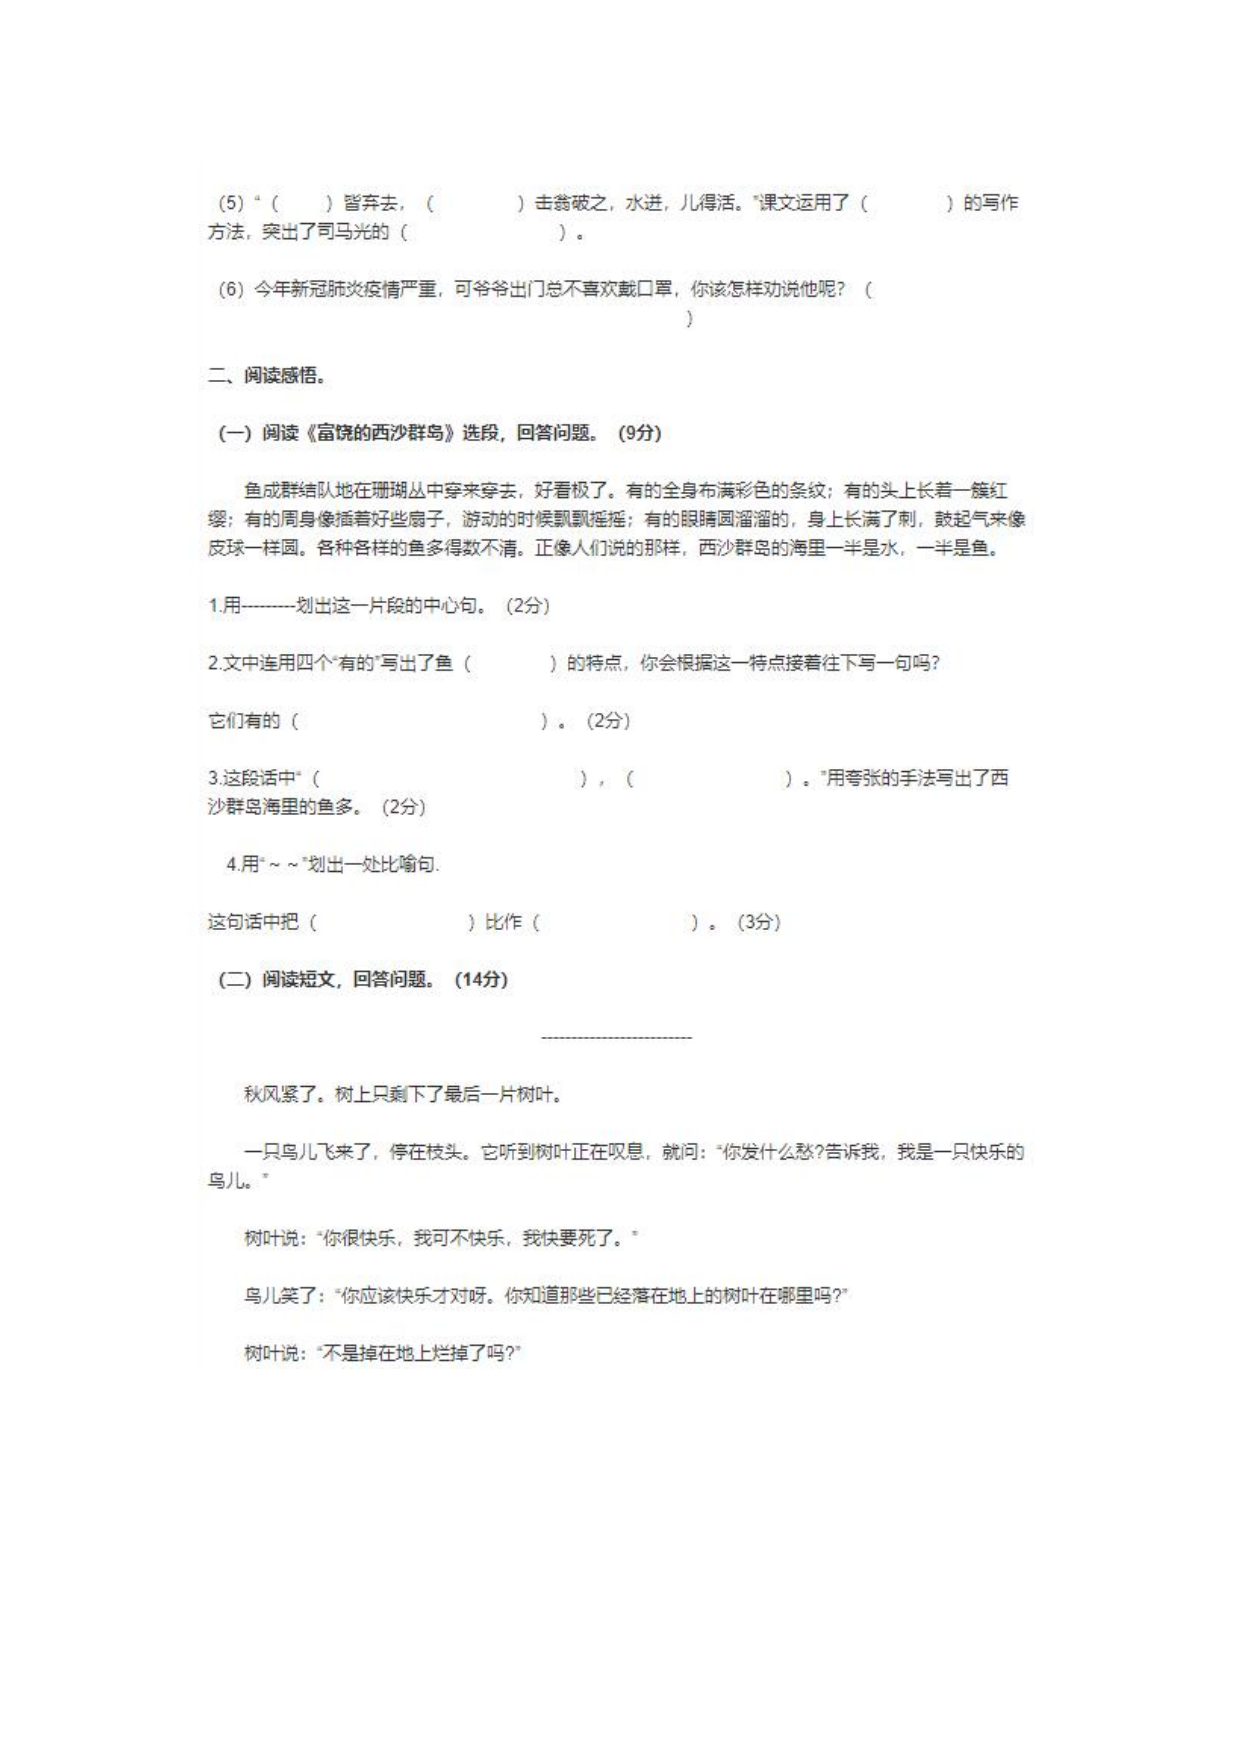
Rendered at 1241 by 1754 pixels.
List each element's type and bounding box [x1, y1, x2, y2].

picture [187, 162, 1053, 1369]
